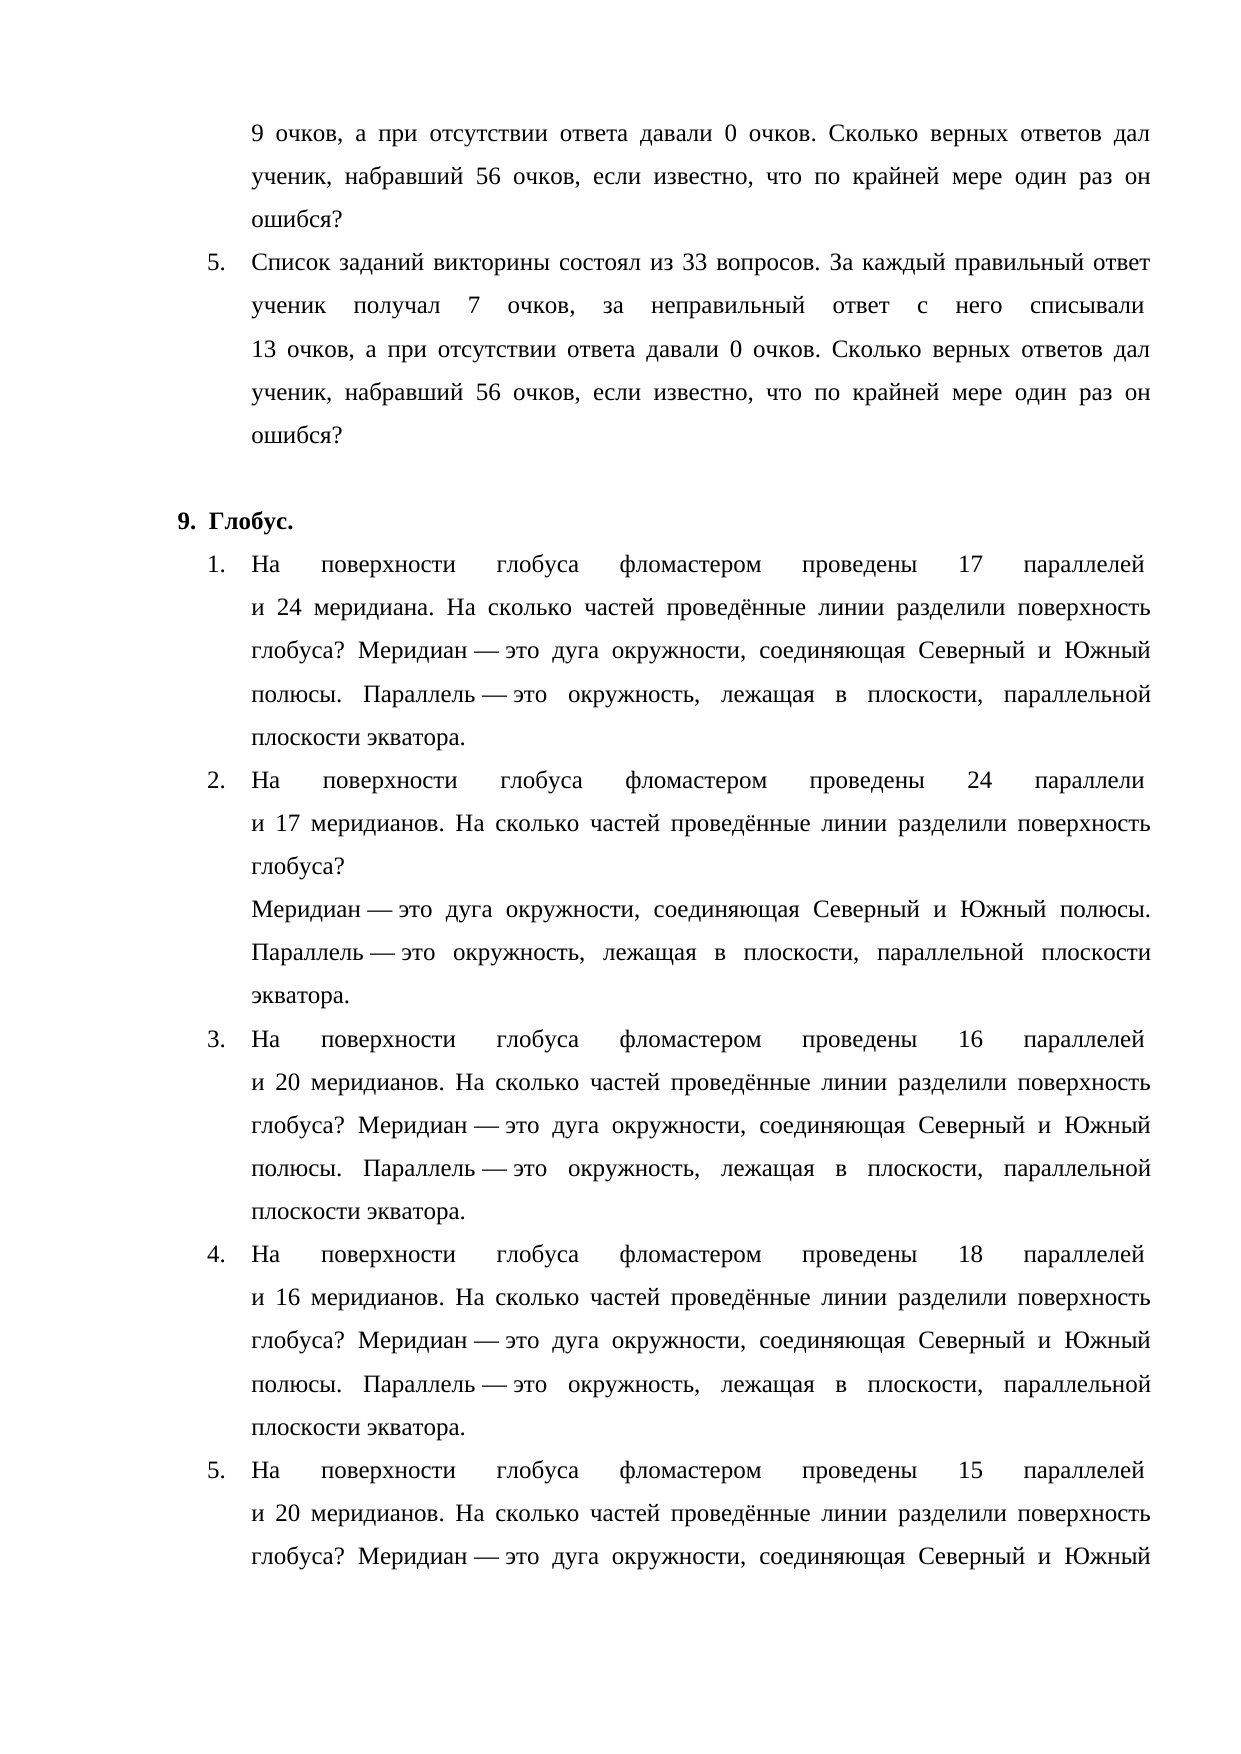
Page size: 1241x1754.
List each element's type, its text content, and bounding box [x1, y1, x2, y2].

list На поверхности глобуса фломастером проведены 16 параллелей и 20 меридианов. На сколько частей проведённые линии разделили поверхность глобуса? Меридиан — это дуга окружности, соединяющая Северный и Южный полюсы. Параллель — это окружность, лежащая в плоскости, параллельной плоскости экватора. [207, 1024, 1152, 1225]
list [207, 1455, 1152, 1570]
list На поверхности глобуса фломастером проведены 17 параллелей и 24 меридиана. На сколько частей проведённые линии разделили поверхность глобуса? Меридиан — это дуга окружности, соединяющая Северный и Южный полюсы. Параллель — это окружность, лежащая в плоскости, параллельной плоскости экватора. [207, 549, 1152, 751]
list На поверхности глобуса фломастером проведены 24 параллели и 17 меридианов. На сколько частей проведённые линии разделили поверхность глобуса? [207, 765, 1152, 880]
list Список заданий викторины состоял из 33 вопросов. За каждый правильный ответ ученик получал 7 очков, за неправильный ответ с него списывали 13 очков, а при отсутствии ответа давали 0 очков. Сколько верных ответов дал ученик, набравший 56 очков, если известно, что по крайней мере один раз он ошибся? [207, 247, 1152, 449]
list 9. Глобус. [177, 506, 1152, 535]
list На поверхности глобуса фломастером проведены 18 параллелей и 16 меридианов. На сколько частей проведённые линии разделили поверхность глобуса? Меридиан — это дуга окружности, соединяющая Северный и Южный полюсы. Параллель — это окружность, лежащая в плоскости, параллельной плоскости экватора. [207, 1239, 1152, 1441]
list Меридиан — это дуга окружности, соединяющая Северный и Южный полюсы. Параллель — это окружность, лежащая в плоскости, параллельной плоскости экватора. [251, 894, 1152, 1009]
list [207, 118, 1152, 233]
